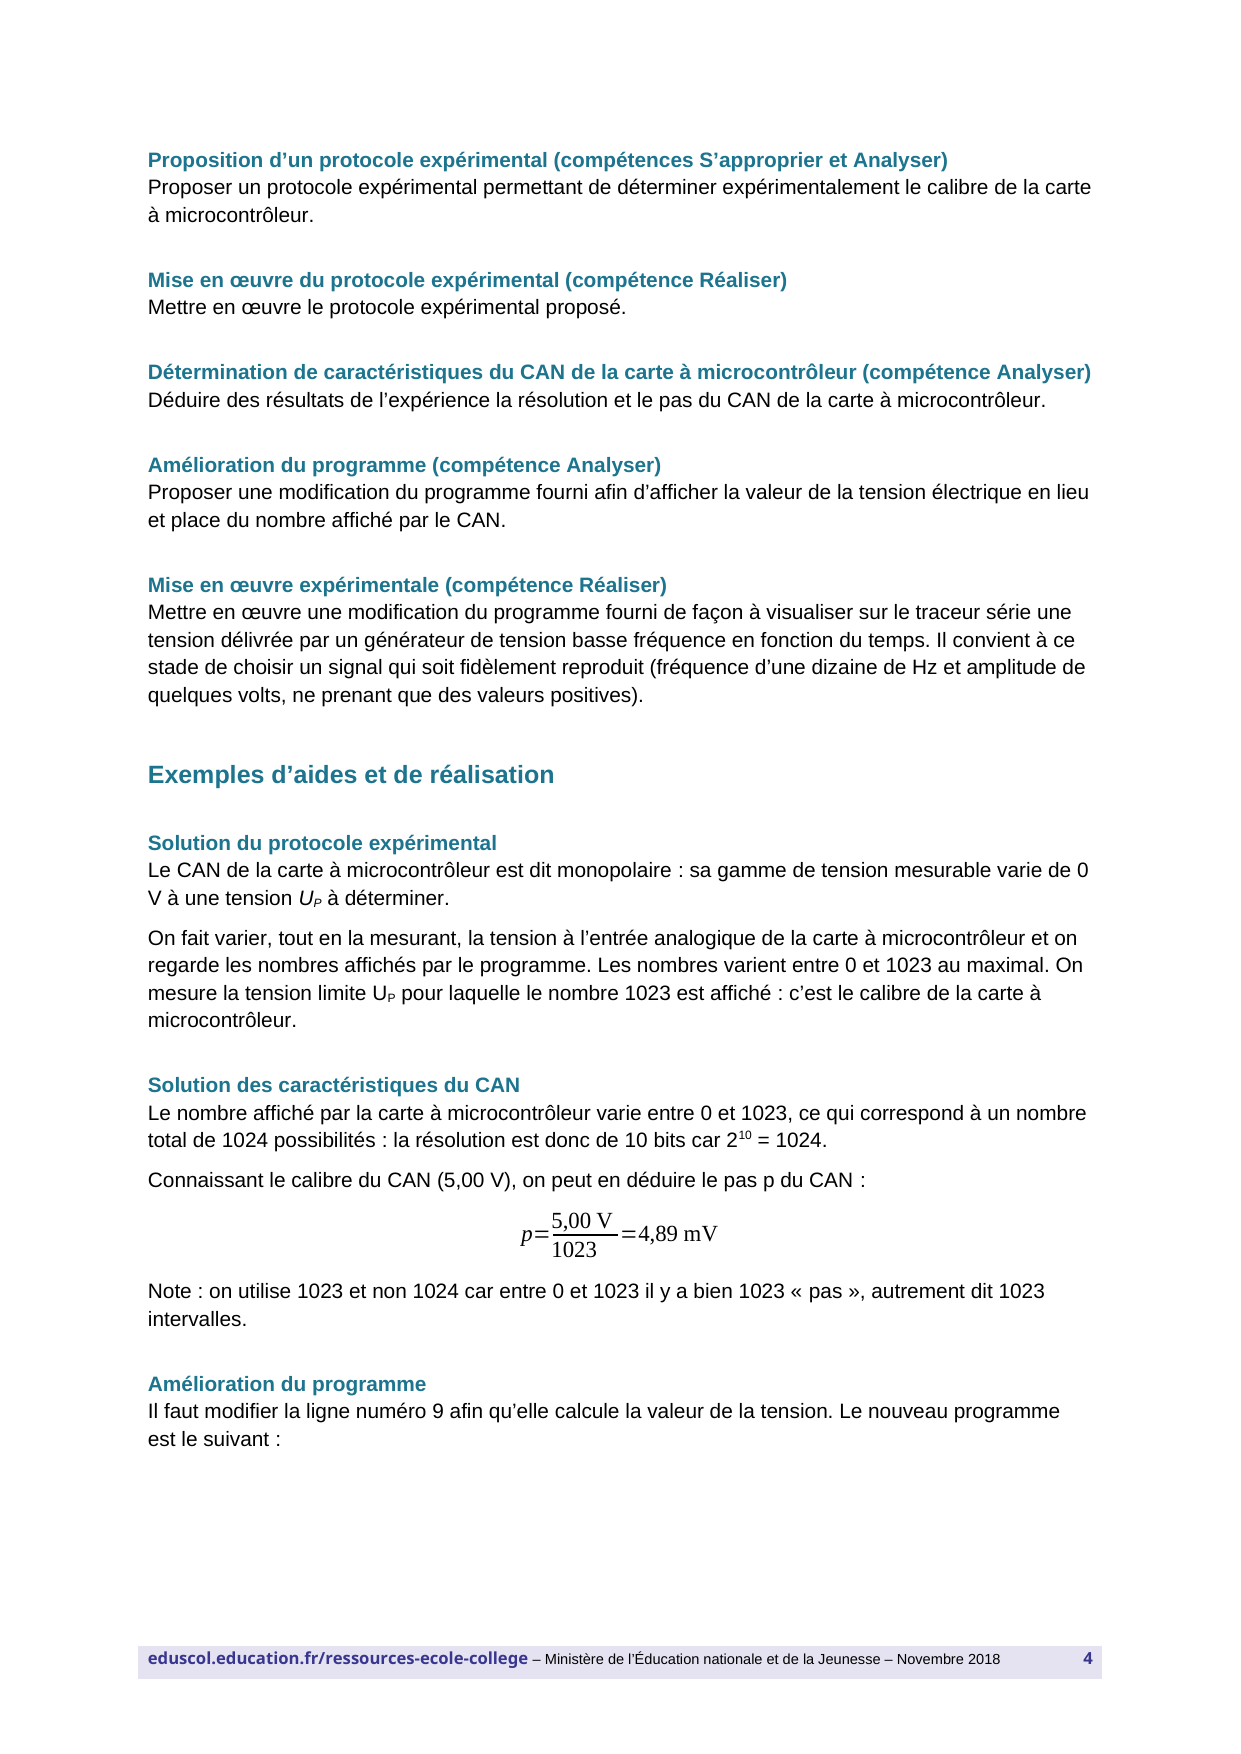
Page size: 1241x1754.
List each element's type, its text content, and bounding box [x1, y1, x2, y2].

text Proposer un protocole expérimental permettant de déterminer expérimentalement le calibre de la carte à microcontrôleur. [148, 175, 1092, 227]
subtitle Amélioration du programme (compétence Analyser) [148, 453, 1092, 477]
text Le CAN de la carte à microcontrôleur est dit monopolaire : sa gamme de tension mesurable varie de 0 V à une tension UP à déterminer. [148, 858, 1092, 910]
subtitle Solution des caractéristiques du CAN [148, 1073, 1092, 1097]
text Mettre en œuvre une modification du programme fourni de façon à visualiser sur le traceur série une tension délivrée par un générateur de tension basse fréquence en fonction du temps. Il convient à ce stade de choisir un signal qui soit fidèlement reproduit (fréquence d’une dizaine de Hz et amplitude de quelques volts, ne prenant que des valeurs positives). [148, 600, 1092, 707]
subtitle Proposition d’un protocole expérimental (compétences S’approprier et Analyser) [148, 148, 1092, 172]
text Note : on utilise 1023 et non 1024 car entre 0 et 1023 il y a bien 1023 « pas », autrement dit 1023 intervalles. [148, 1279, 1092, 1330]
subtitle Mise en œuvre du protocole expérimental (compétence Réaliser) [148, 268, 1092, 292]
text Mettre en œuvre le protocole expérimental proposé. [148, 295, 1092, 319]
text Connaissant le calibre du CAN (5,00 V), on peut en déduire le pas p du CAN : [148, 1168, 1092, 1192]
text Il faut modifier la ligne numéro 9 afin qu’elle calcule la valeur de la tension. Le nouveau programme est le suivant : [148, 1399, 1092, 1450]
text Déduire des résultats de l’expérience la résolution et le pas du CAN de la carte à microcontrôleur. [148, 388, 1092, 412]
subtitle Détermination de caractéristiques du CAN de la carte à microcontrôleur (compétence Analyser) [148, 360, 1092, 384]
subtitle Amélioration du programme [148, 1371, 1092, 1395]
text Le nombre affiché par la carte à microcontrôleur varie entre 0 et 1023, ce qui correspond à un nombre total de 1024 possibilités : la résolution est donc de 10 bits car 210 = 1024. [148, 1101, 1092, 1152]
subtitle Exemples d’aides et de réalisation [148, 760, 1092, 789]
subtitle Solution du protocole expérimental [148, 831, 1092, 855]
text Proposer une modification du programme fourni afin d’afficher la valeur de la tension électrique en lieu et place du nombre affiché par le CAN. [148, 480, 1092, 532]
subtitle Mise en œuvre expérimentale (compétence Réaliser) [148, 573, 1092, 597]
text On fait varier, tout en la mesurant, la tension à l’entrée analogique de la carte à microcontrôleur et on regarde les nombres affichés par le programme. Les nombres varient entre 0 et 1023 au maximal. On mesure la tension limite UP pour laquelle le nombre 1023 est affiché : c’est le calibre de la carte à microcontrôleur. [148, 926, 1092, 1032]
